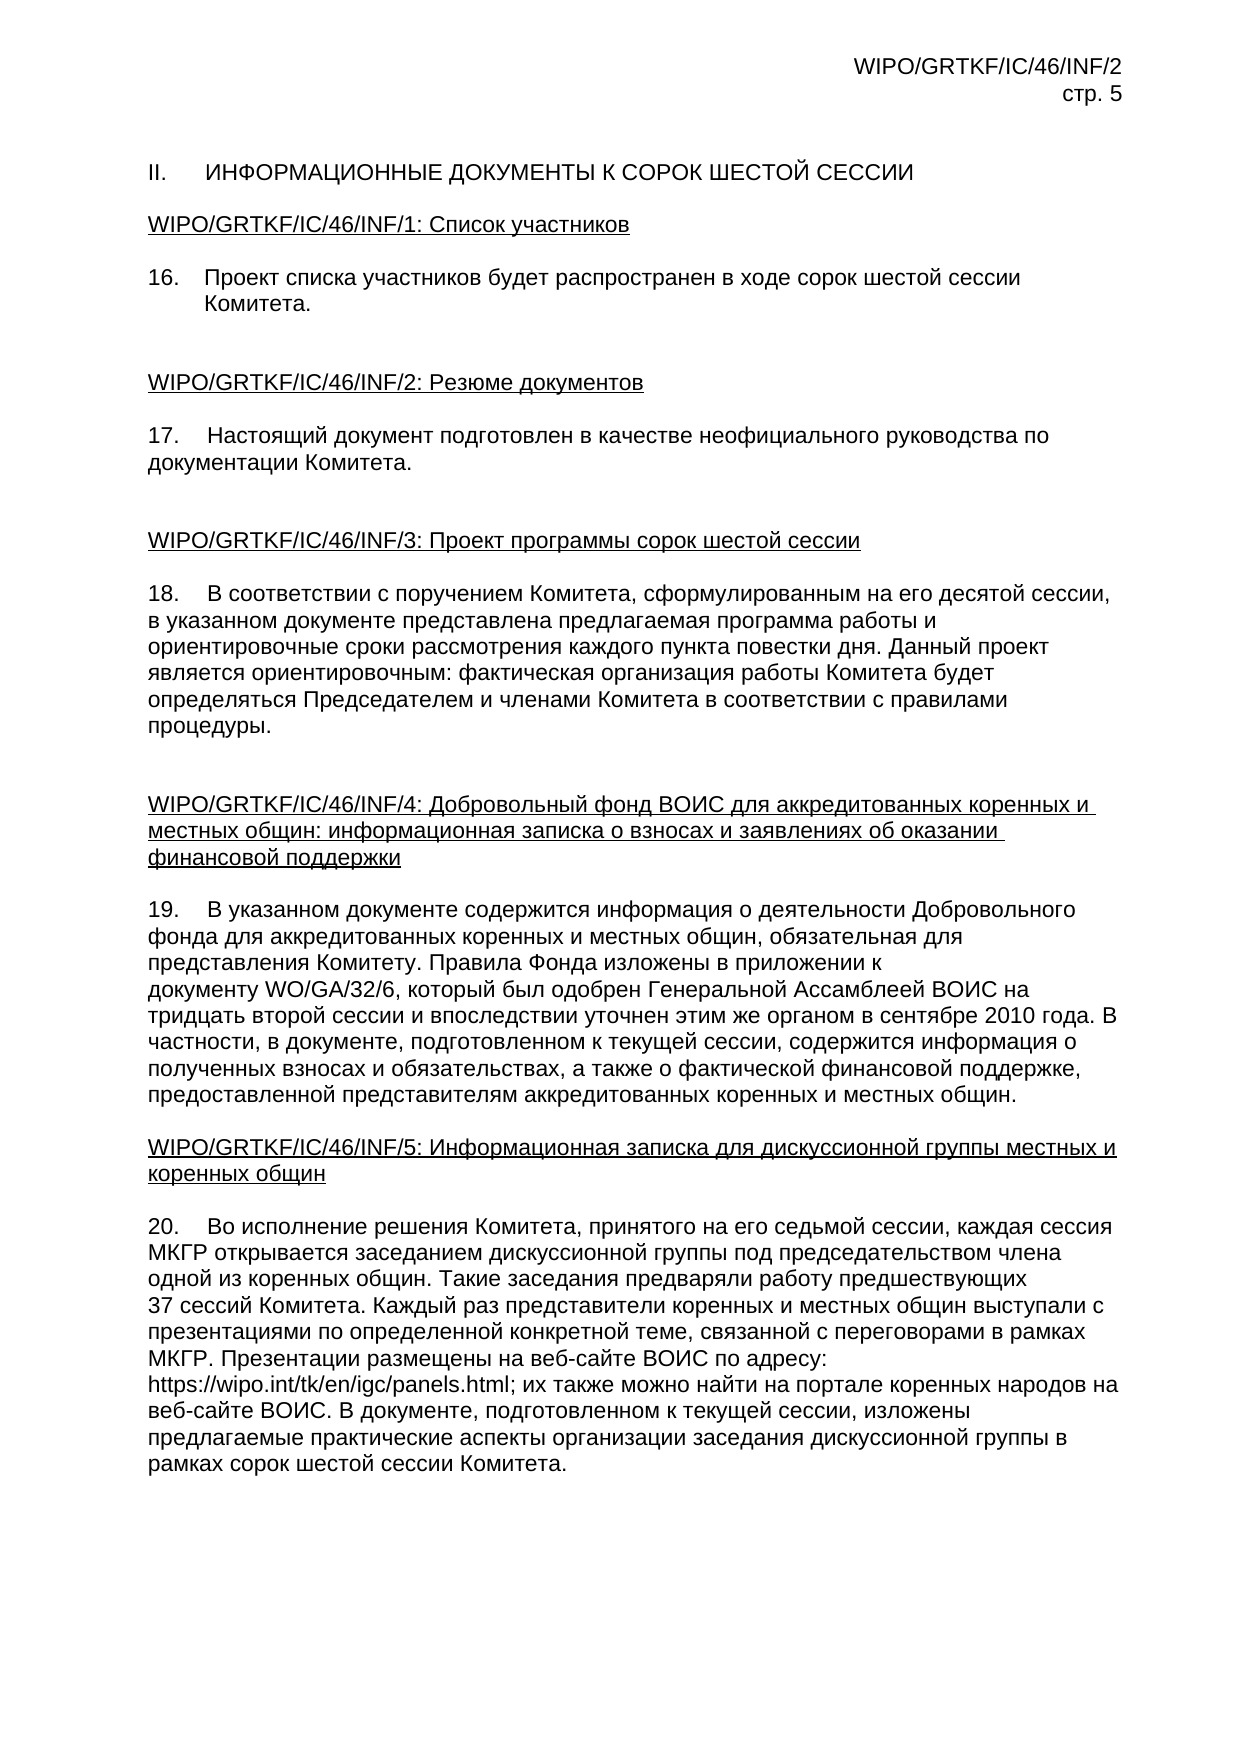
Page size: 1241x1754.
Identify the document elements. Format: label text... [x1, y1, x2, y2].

list Во исполнение решения Комитета, принятого на его седьмой сессии, каждая сессия МКГР открывается заседанием дискуссионной группы под председательством члена одной из коренных общин. Такие заседания предваряли работу предшествующих 37 сессий Комитета. Каждый раз представители коренных и местных общин выступали с презентациями по определенной конкретной теме, связанной с переговорами в рамках МКГР. Презентации размещены на веб-сайте ВОИС по адресу: https://wipo.int/tk/en/igc/panels.html; их также можно найти на портале коренных народов на веб-сайте ВОИС. В документе, подготовленном к текущей сессии, изложены предлагаемые практические аспекты организации заседания дискуссионной группы в рамках сорок шестой сессии Комитета. [148, 1213, 1122, 1476]
list WIPO/GRTKF/IC/46/INF/2: Резюме документов [148, 369, 1122, 396]
text II. ИНФОРМАЦИОННЫЕ ДОКУМЕНТЫ К СОРОК ШЕСТОЙ СЕССИИ [148, 158, 1122, 185]
list Настоящий документ подготовлен в качестве неофициального руководства по документации Комитета. [148, 422, 1122, 475]
list В соответствии с поручением Комитета, сформулированным на его десятой сессии, в указанном документе представлена предлагаемая программа работы и ориентировочные сроки рассмотрения каждого пункта повестки дня. Данный проект является ориентировочным: фактическая организация работы Комитета будет определяться Председателем и членами Комитета в соответствии с правилами процедуры. [148, 580, 1122, 738]
list WIPO/GRTKF/IC/46/INF/3: Проект программы сорок шестой сессии [148, 527, 1122, 554]
list Проект списка участников будет распространен в ходе сорок шестой сессии Комитета. [148, 264, 1122, 317]
text WIPO/GRTKF/IC/46/INF/1: Список участников [148, 211, 1122, 238]
text WIPO/GRTKF/IC/46/INF/5: Информационная записка для дискуссионной группы местных и коренных общин [148, 1134, 1122, 1186]
list В указанном документе содержится информация о деятельности Добровольного фонда для аккредитованных коренных и местных общин, обязательная для представления Комитету. Правила Фонда изложены в приложении к документу WO/GA/32/6, который был одобрен Генеральной Ассамблеей ВОИС на тридцать второй сессии и впоследствии уточнен этим же органом в сентябре 2010 года. В частности, в документе, подготовленном к текущей сессии, содержится информация о полученных взносах и обязательствах, а также о фактической финансовой поддержке, предоставленной представителям аккредитованных коренных и местных общин. [148, 896, 1122, 1107]
list WIPO/GRTKF/IC/46/INF/4: Добровольный фонд ВОИС для аккредитованных коренных и местных общин: информационная записка о взносах и заявлениях об оказании финансовой поддержки [148, 791, 1122, 870]
